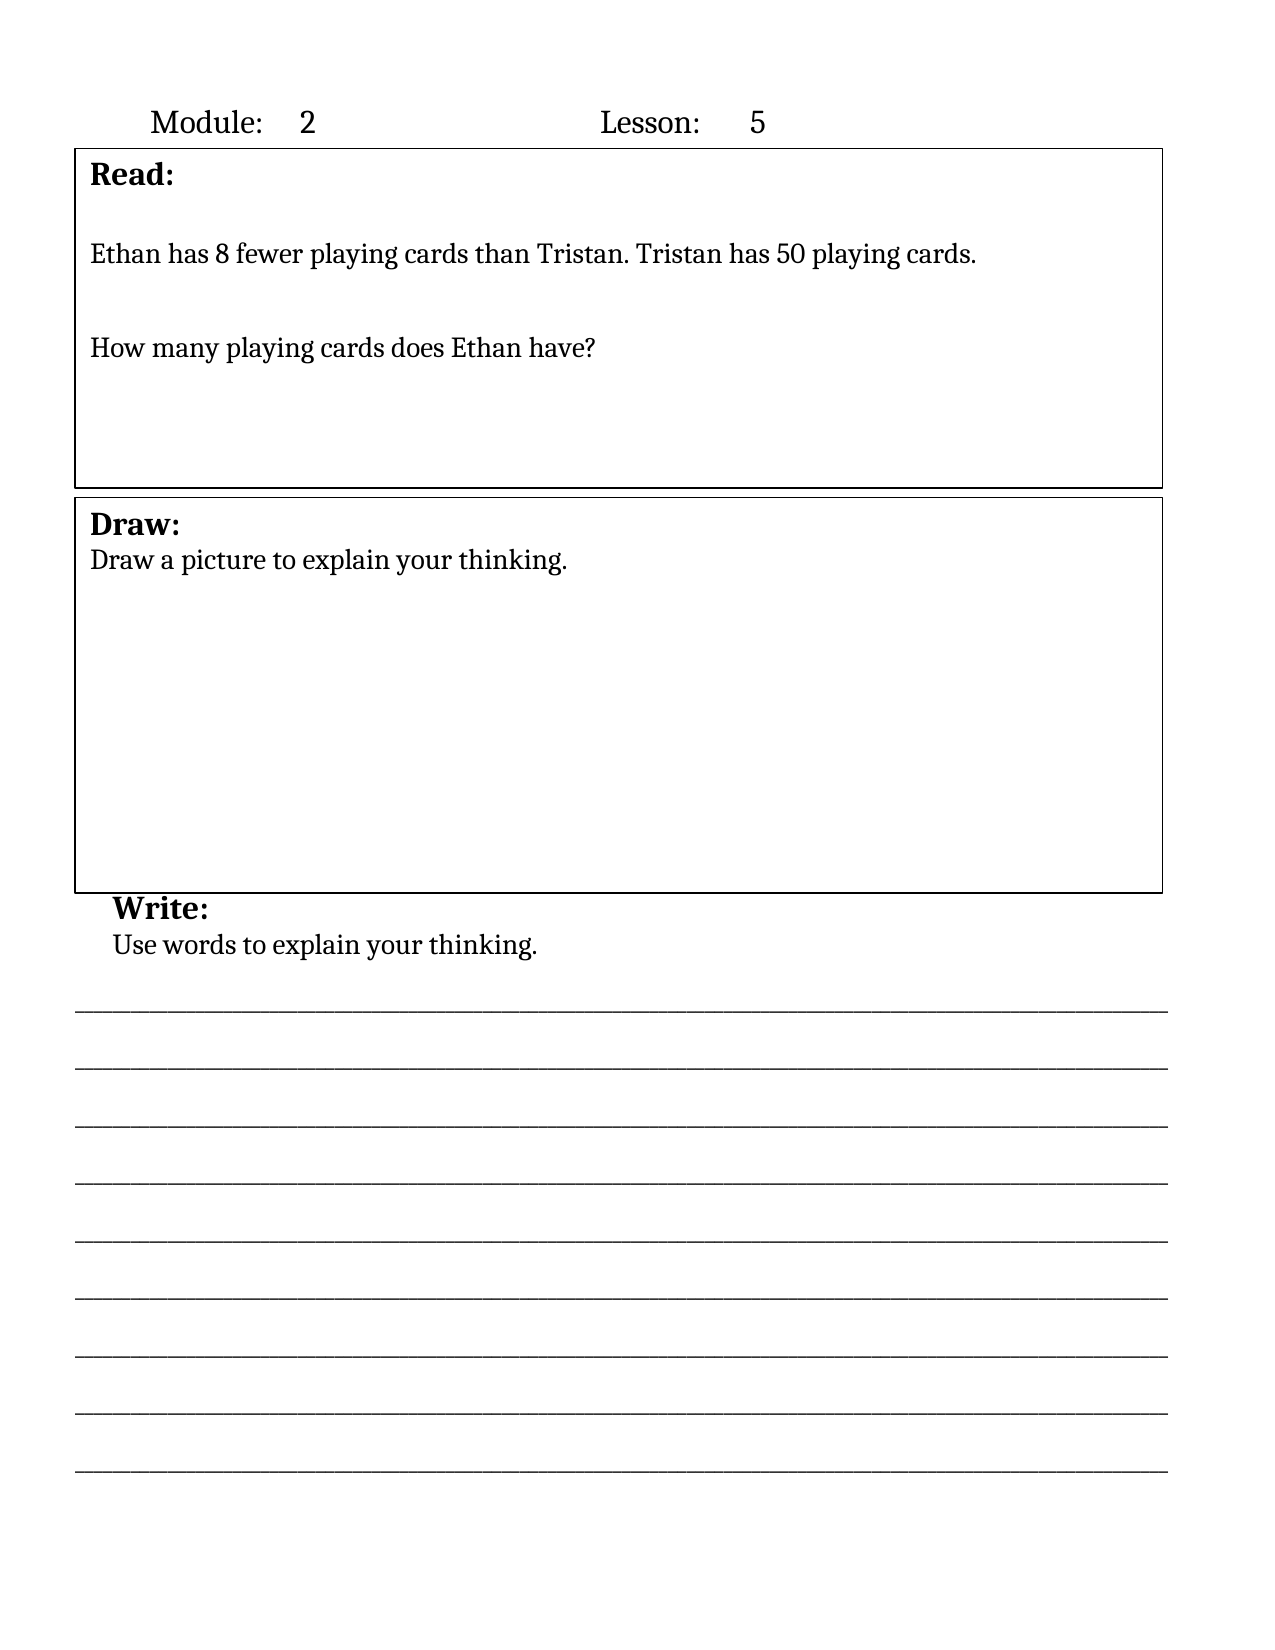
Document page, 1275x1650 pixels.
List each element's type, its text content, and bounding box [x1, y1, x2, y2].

text ______________________________________________________________________________________________________________________ [75, 1390, 1200, 1419]
text ______________________________________________________________________________________________________________________ [75, 988, 1200, 1017]
text Module: 2 Lesson: 5 [75, 104, 1200, 142]
text ______________________________________________________________________________________________________________________ [75, 1333, 1200, 1362]
text ______________________________________________________________________________________________________________________ [75, 1160, 1200, 1189]
text ______________________________________________________________________________________________________________________ [75, 1103, 1200, 1132]
text Write: [112, 889, 1200, 928]
text ______________________________________________________________________________________________________________________ [75, 1448, 1200, 1477]
text ______________________________________________________________________________________________________________________ [75, 1218, 1200, 1247]
text Use words to explain your thinking. [112, 928, 1200, 961]
text ______________________________________________________________________________________________________________________ [75, 1275, 1200, 1304]
text ______________________________________________________________________________________________________________________ [75, 1045, 1200, 1074]
